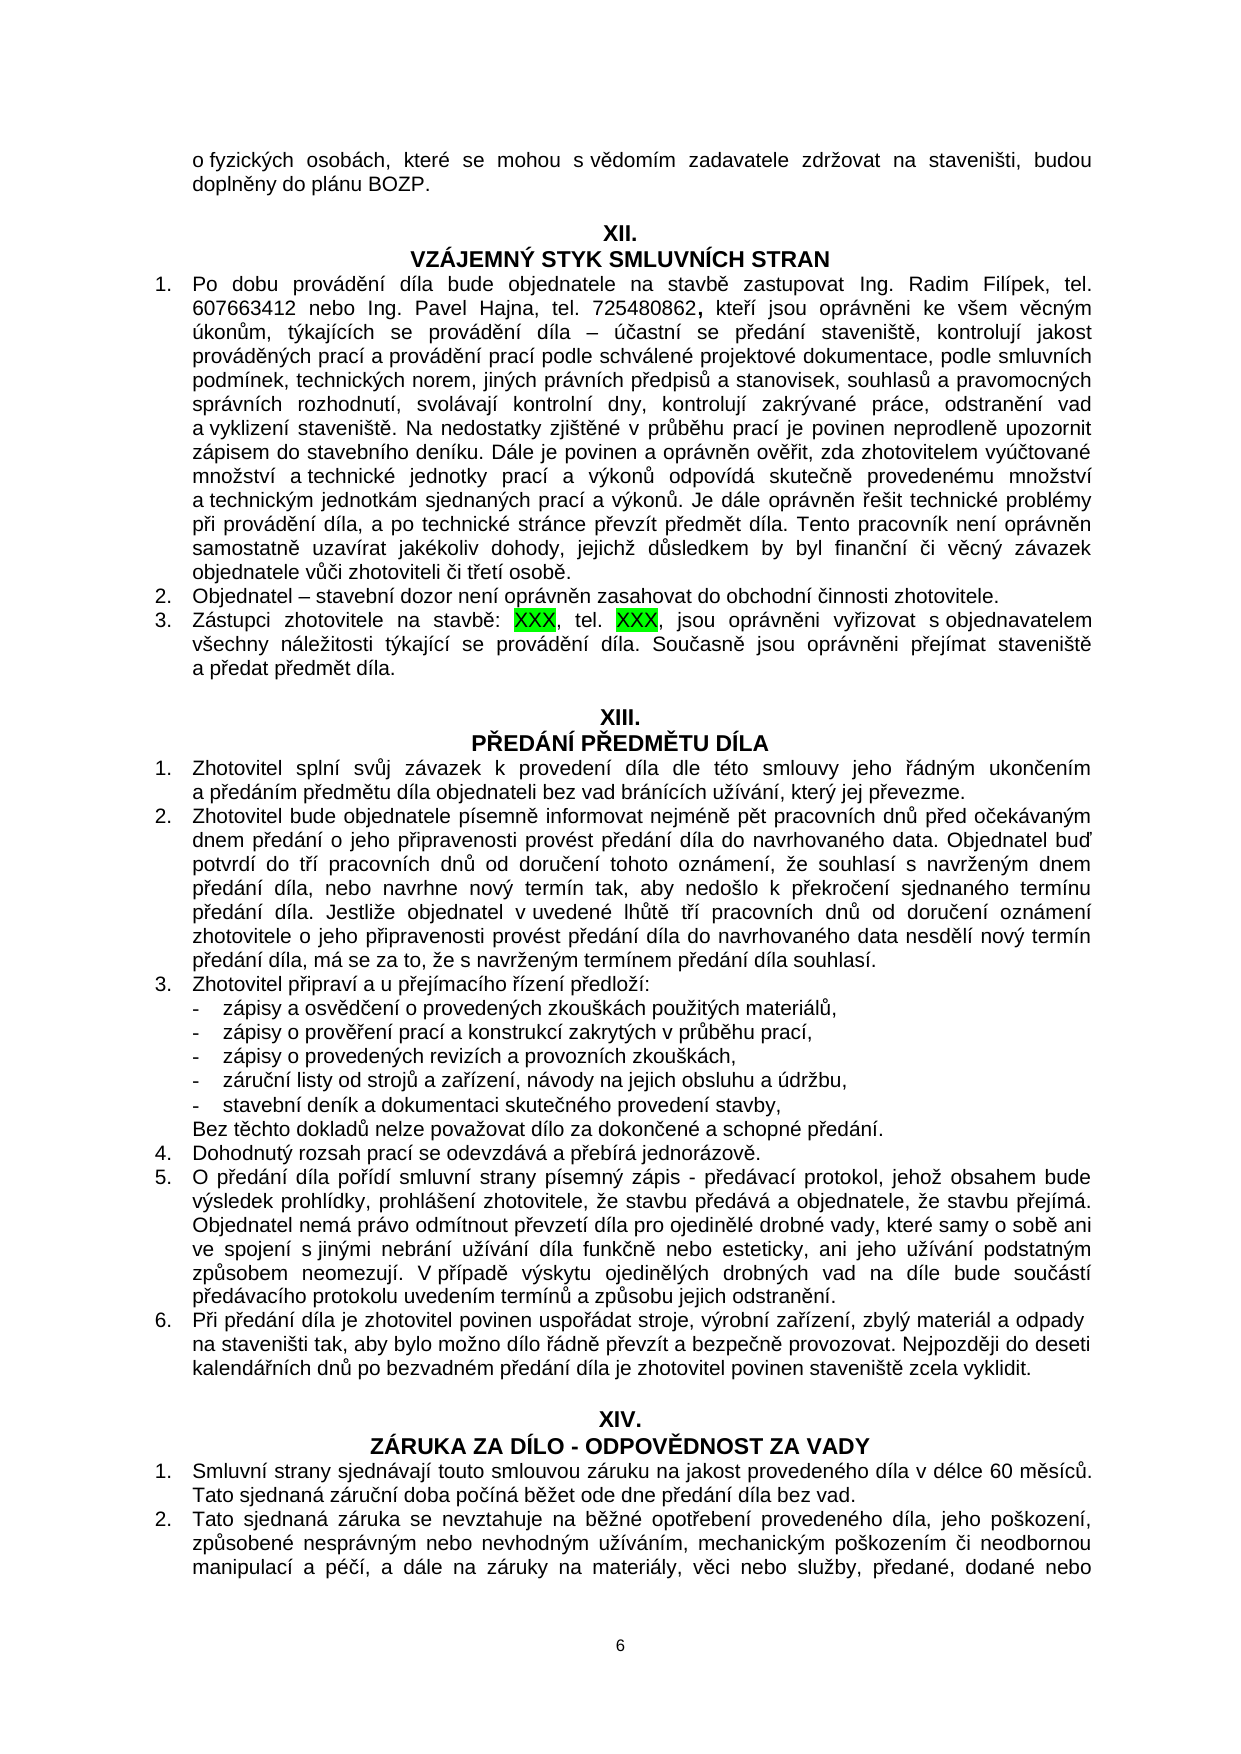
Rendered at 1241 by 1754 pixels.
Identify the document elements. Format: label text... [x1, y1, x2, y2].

text XIV. [148, 1406, 1093, 1433]
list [154, 148, 1093, 196]
list zápisy o provedených revizích a provozních zkouškách, [192, 1044, 1093, 1068]
list Zhotovitel bude objednatele písemně informovat nejméně pět pracovních dnů před očekávaným dnem předání o jeho připravenosti provést předání díla do navrhovaného data. Objednatel buď potvrdí do tří pracovních dnů od doručení tohoto oznámení, že souhlasí s navrženým dnem předání díla, nebo navrhne nový termín tak, aby nedošlo k překročení sjednaného termínu předání díla. Jestliže objednatel v uvedené lhůtě tří pracovních dnů od doručení oznámení zhotovitele o jeho připravenosti provést předání díla do navrhovaného data nesdělí nový termín předání díla, má se za to, že s navrženým termínem předání díla souhlasí. [154, 804, 1093, 972]
text VZÁJEMNÝ STYK SMLUVNÍCH STRAN [148, 246, 1093, 272]
text XII. [148, 219, 1093, 246]
list zápisy o prověření prací a konstrukcí zakrytých v průběhu prací, [192, 1020, 1093, 1044]
list Zhotovitel splní svůj závazek k provedení díla dle této smlouvy jeho řádným ukončením a předáním předmětu díla objednateli bez vad bránících užívání, který jej převezme. [154, 756, 1093, 804]
list Zástupci zhotovitele na stavbě: XXX, tel. XXX, jsou oprávněni vyřizovat s objednavatelem všechny náležitosti týkající se provádění díla. Současně jsou oprávněni přejímat staveniště a předat předmět díla. [154, 608, 1093, 679]
list Zhotovitel připraví a u přejímacího řízení předloží: [154, 972, 1093, 996]
text PŘEDÁNÍ PŘEDMĚTU DÍLA [148, 730, 1093, 756]
list Smluvní strany sjednávají touto smlouvou záruku na jakost provedeného díla v délce 60 měsíců. Tato sjednaná záruční doba počíná běžet ode dne předání díla bez vad. [154, 1459, 1093, 1507]
list záruční listy od strojů a zařízení, návody na jejich obsluhu a údržbu, [192, 1068, 1093, 1092]
text ZÁRUKA ZA DÍLO - ODPOVĚDNOST ZA VADY [148, 1433, 1093, 1459]
list O předání díla pořídí smluvní strany písemný zápis - předávací protokol, jehož obsahem bude výsledek prohlídky, prohlášení zhotovitele, že stavbu předává a objednatele, že stavbu přejímá. Objednatel nemá právo odmítnout převzetí díla pro ojedinělé drobné vady, které samy o sobě ani ve spojení s jinými nebrání užívání díla funkčně nebo esteticky, ani jeho užívání podstatným způsobem neomezují. V případě výskytu ojedinělých drobných vad na díle bude součástí předávacího protokolu uvedením termínů a způsobu jejich odstranění. [154, 1164, 1093, 1308]
list zápisy a osvědčení o provedených zkouškách použitých materiálů, [192, 996, 1093, 1020]
list Dohodnutý rozsah prací se odevzdává a přebírá jednorázově. [154, 1141, 1093, 1164]
list Po dobu provádění díla bude objednatele na stavbě zastupovat Ing. Radim Filípek, tel. 607663412 nebo Ing. Pavel Hajna, tel. 725480862, kteří jsou oprávněni ke všem věcným úkonům, týkajících se provádění díla – účastní se předání staveniště, kontrolují jakost prováděných prací a provádění prací podle schválené projektové dokumentace, podle smluvních podmínek, technických norem, jiných právních předpisů a stanovisek, souhlasů a pravomocných správních rozhodnutí, svolávají kontrolní dny, kontrolují zakrývané práce, odstranění vad a vyklizení staveniště. Na nedostatky zjištěné v průběhu prací je povinen neprodleně upozornit zápisem do stavebního deníku. Dále je povinen a oprávněn ověřit, zda zhotovitelem vyúčtované množství a technické jednotky prací a výkonů odpovídá skutečně provedenému množství a technickým jednotkám sjednaných prací a výkonů. Je dále oprávněn řešit technické problémy při provádění díla, a po technické stránce převzít předmět díla. Tento pracovník není oprávněn samostatně uzavírat jakékoliv dohody, jejichž důsledkem by byl finanční či věcný závazek objednatele vůči zhotoviteli či třetí osobě. [154, 272, 1093, 584]
text XIII. [148, 703, 1093, 730]
list Při předání díla je zhotovitel povinen uspořádat stroje, výrobní zařízení, zbylý materiál a odpady na staveništi tak, aby bylo možno dílo řádně převzít a bezpečně provozovat. Nejpozději do deseti kalendářních dnů po bezvadném předání díla je zhotovitel povinen staveniště zcela vyklidit. [154, 1308, 1093, 1380]
list stavební deník a dokumentaci skutečného provedení stavby, [192, 1092, 1093, 1117]
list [154, 1507, 1093, 1579]
text Bez těchto dokladů nelze považovat dílo za dokončené a schopné předání. [148, 1117, 1093, 1141]
list Objednatel – stavební dozor není oprávněn zasahovat do obchodní činnosti zhotovitele. [154, 584, 1093, 608]
